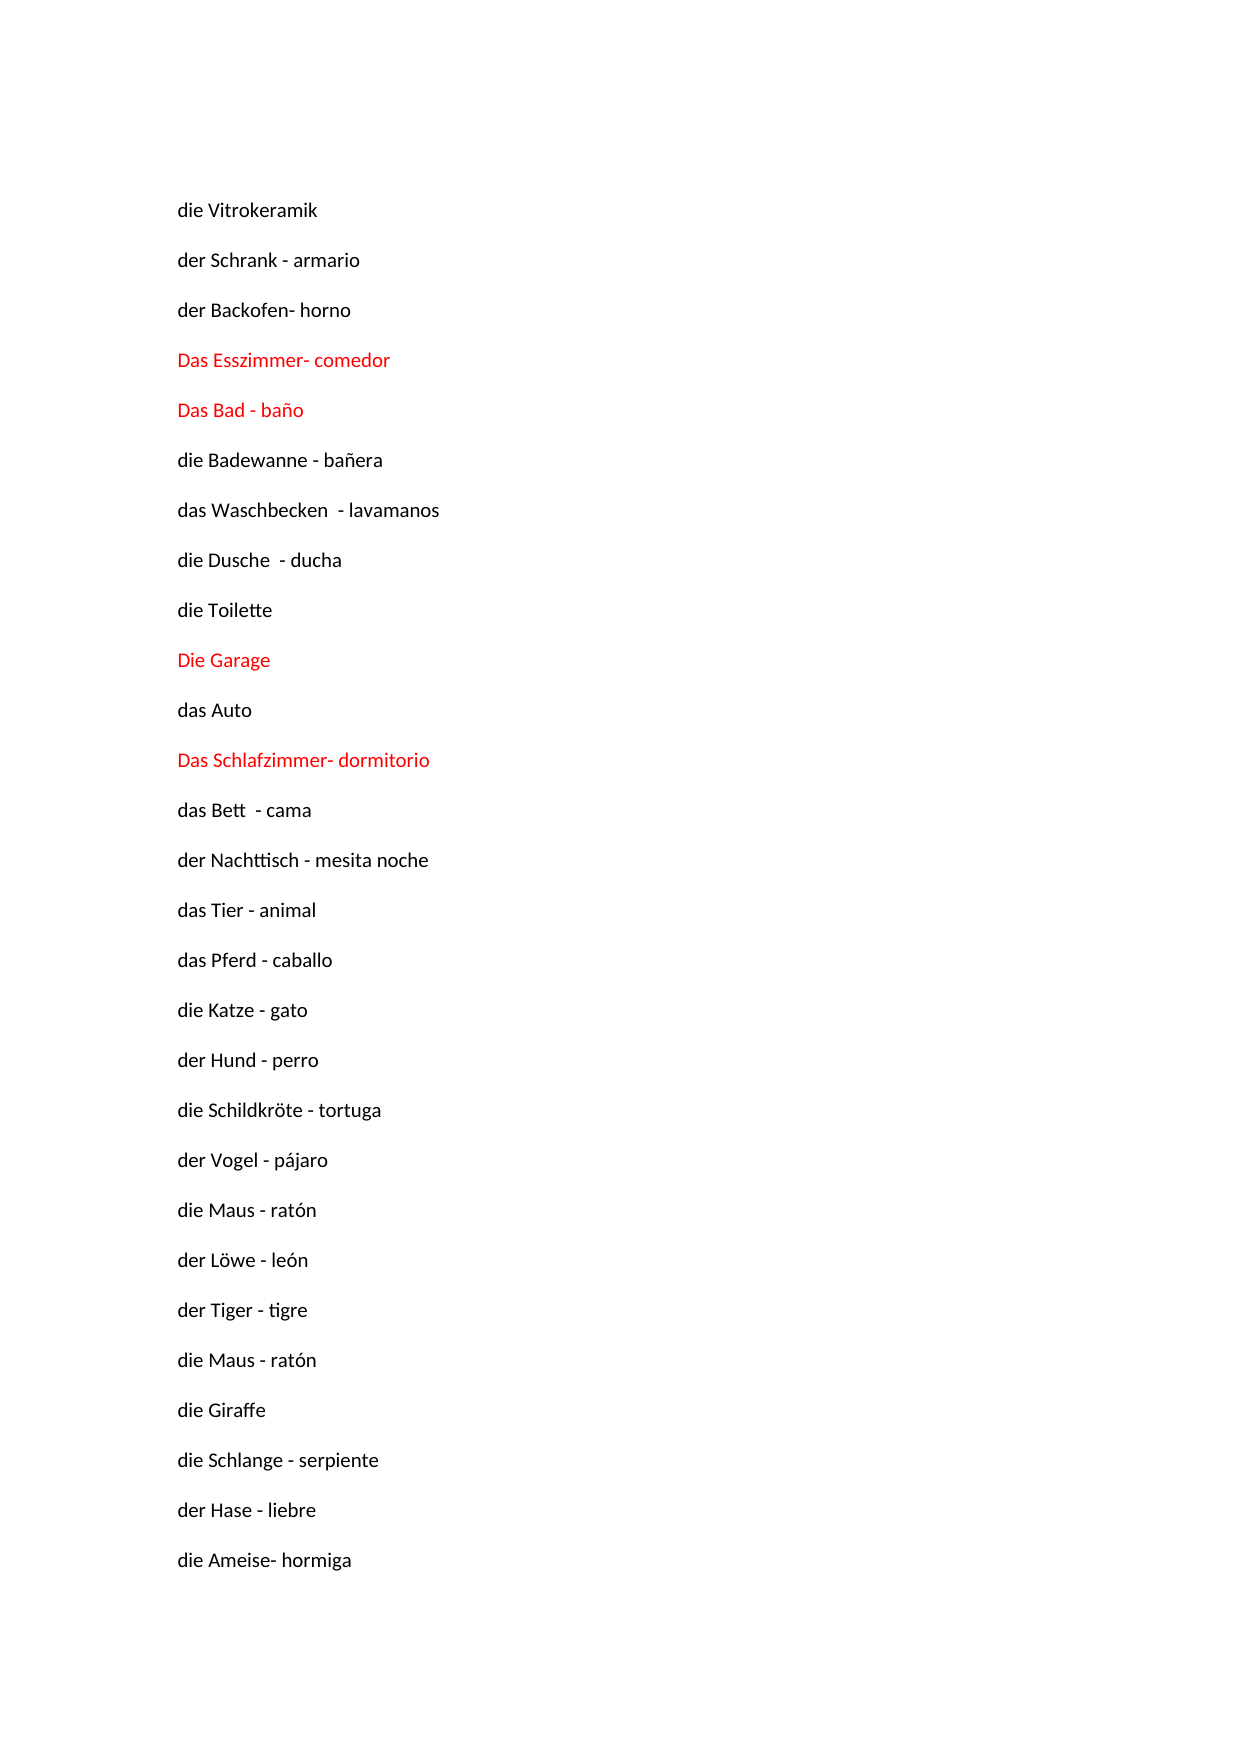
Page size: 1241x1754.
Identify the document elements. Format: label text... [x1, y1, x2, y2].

text das Pferd - caballo [177, 948, 1063, 973]
text der Löwe - león [177, 1248, 1063, 1273]
text der Nachttisch - mesita noche [177, 848, 1063, 873]
text die Toilette [177, 598, 1063, 623]
text der Schrank - armario [177, 248, 1063, 273]
text die Schlange - serpiente [177, 1448, 1063, 1473]
text Die Garage [177, 648, 1063, 673]
text der Vogel - pájaro [177, 1148, 1063, 1173]
text das Auto [177, 698, 1063, 723]
text die Giraffe [177, 1398, 1063, 1423]
text die Ameise- hormiga [177, 1548, 1063, 1573]
text der Hund - perro [177, 1048, 1063, 1073]
text der Backofen- horno [177, 298, 1063, 323]
text die Schildkröte - tortuga [177, 1098, 1063, 1123]
text das Tier - animal [177, 898, 1063, 923]
text Das Esszimmer- comedor [177, 348, 1063, 373]
text der Tiger - tigre [177, 1298, 1063, 1323]
text die Katze - gato [177, 998, 1063, 1023]
text der Hase - liebre [177, 1498, 1063, 1523]
text Das Bad - baño [177, 398, 1063, 423]
text das Bett - cama [177, 798, 1063, 823]
text die Maus - ratón [177, 1348, 1063, 1373]
text das Waschbecken - lavamanos [177, 498, 1063, 523]
text die Maus - ratón [177, 1198, 1063, 1223]
text die Badewanne - bañera [177, 448, 1063, 473]
text die Vitrokeramik [177, 198, 1063, 223]
text die Dusche - ducha [177, 548, 1063, 573]
text Das Schlafzimmer- dormitorio [177, 748, 1063, 773]
